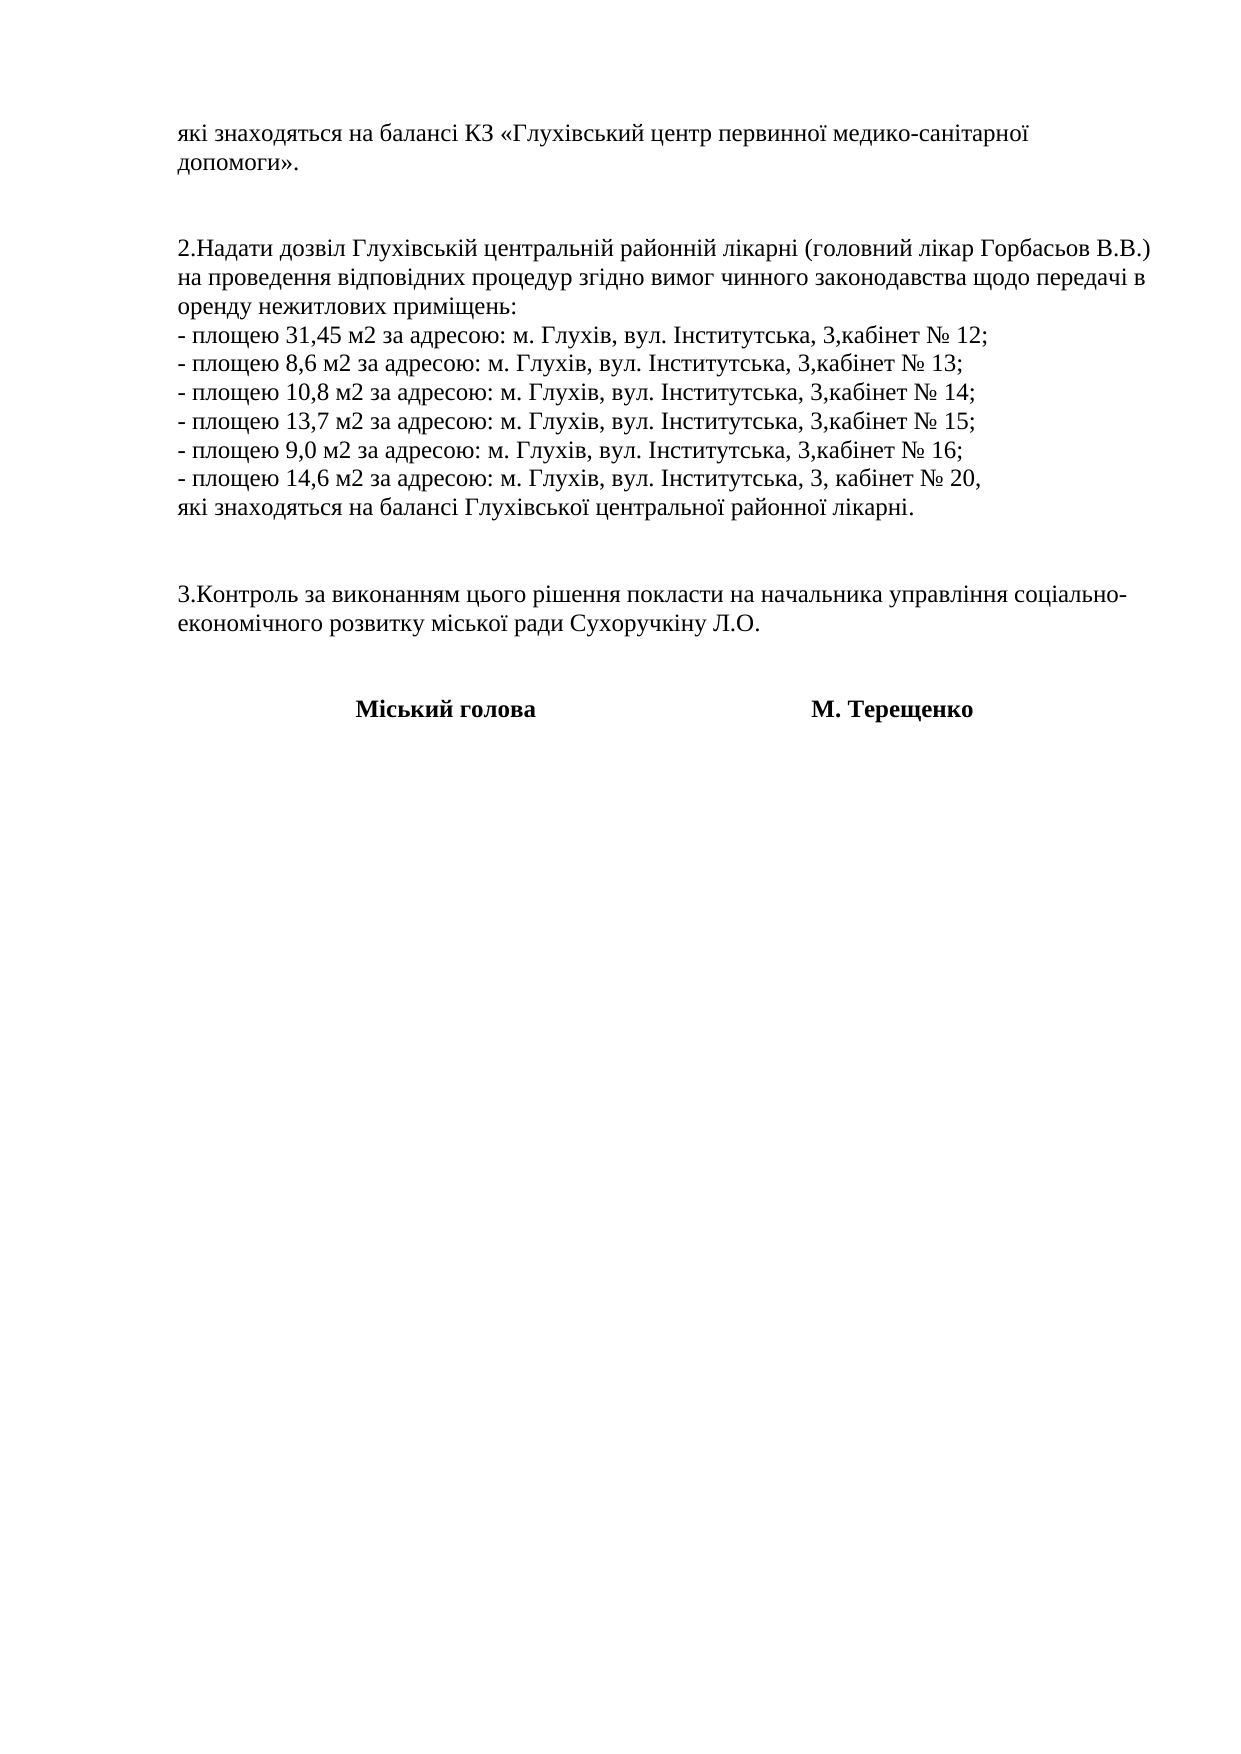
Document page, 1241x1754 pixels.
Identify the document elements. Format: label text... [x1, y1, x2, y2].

text 3.Контроль за виконанням цього рішення покласти на начальника управління соціально-економічного розвитку міської ради Сухоручкіну Л.О. [177, 550, 1152, 636]
text 2.Надати дозвіл Глухівській центральній районній лікарні (головний лікар Горбасьов В.В.) на проведення відповідних процедур згідно вимог чинного законодавства щодо передачі в оренду нежитлових приміщень: - площею 31,45 м2 за адресою: м. Глухів, вул. Інститутська, 3,кабінет № 12; - площею 8,6 м2 за адресою: м. Глухів, вул. Інститутська, 3,кабінет № 13; - площею 10,8 м2 за адресою: м. Глухів, вул. Інститутська, 3,кабінет № 14; - площею 13,7 м2 за адресою: м. Глухів, вул. Інститутська, 3,кабінет № 15; - площею 9,0 м2 за адресою: м. Глухів, вул. Інститутська, 3,кабінет № 16; - площею 14,6 м2 за адресою: м. Глухів, вул. Інститутська, 3, кабінет № 20, які знаходяться на балансі Глухівської центральної районної лікарні. [177, 205, 1152, 521]
text які знаходяться на балансі КЗ «Глухівський центр первинної медико-санітарної допомоги». [177, 118, 1152, 176]
text Міський голова М. Терещенко [177, 666, 1152, 723]
